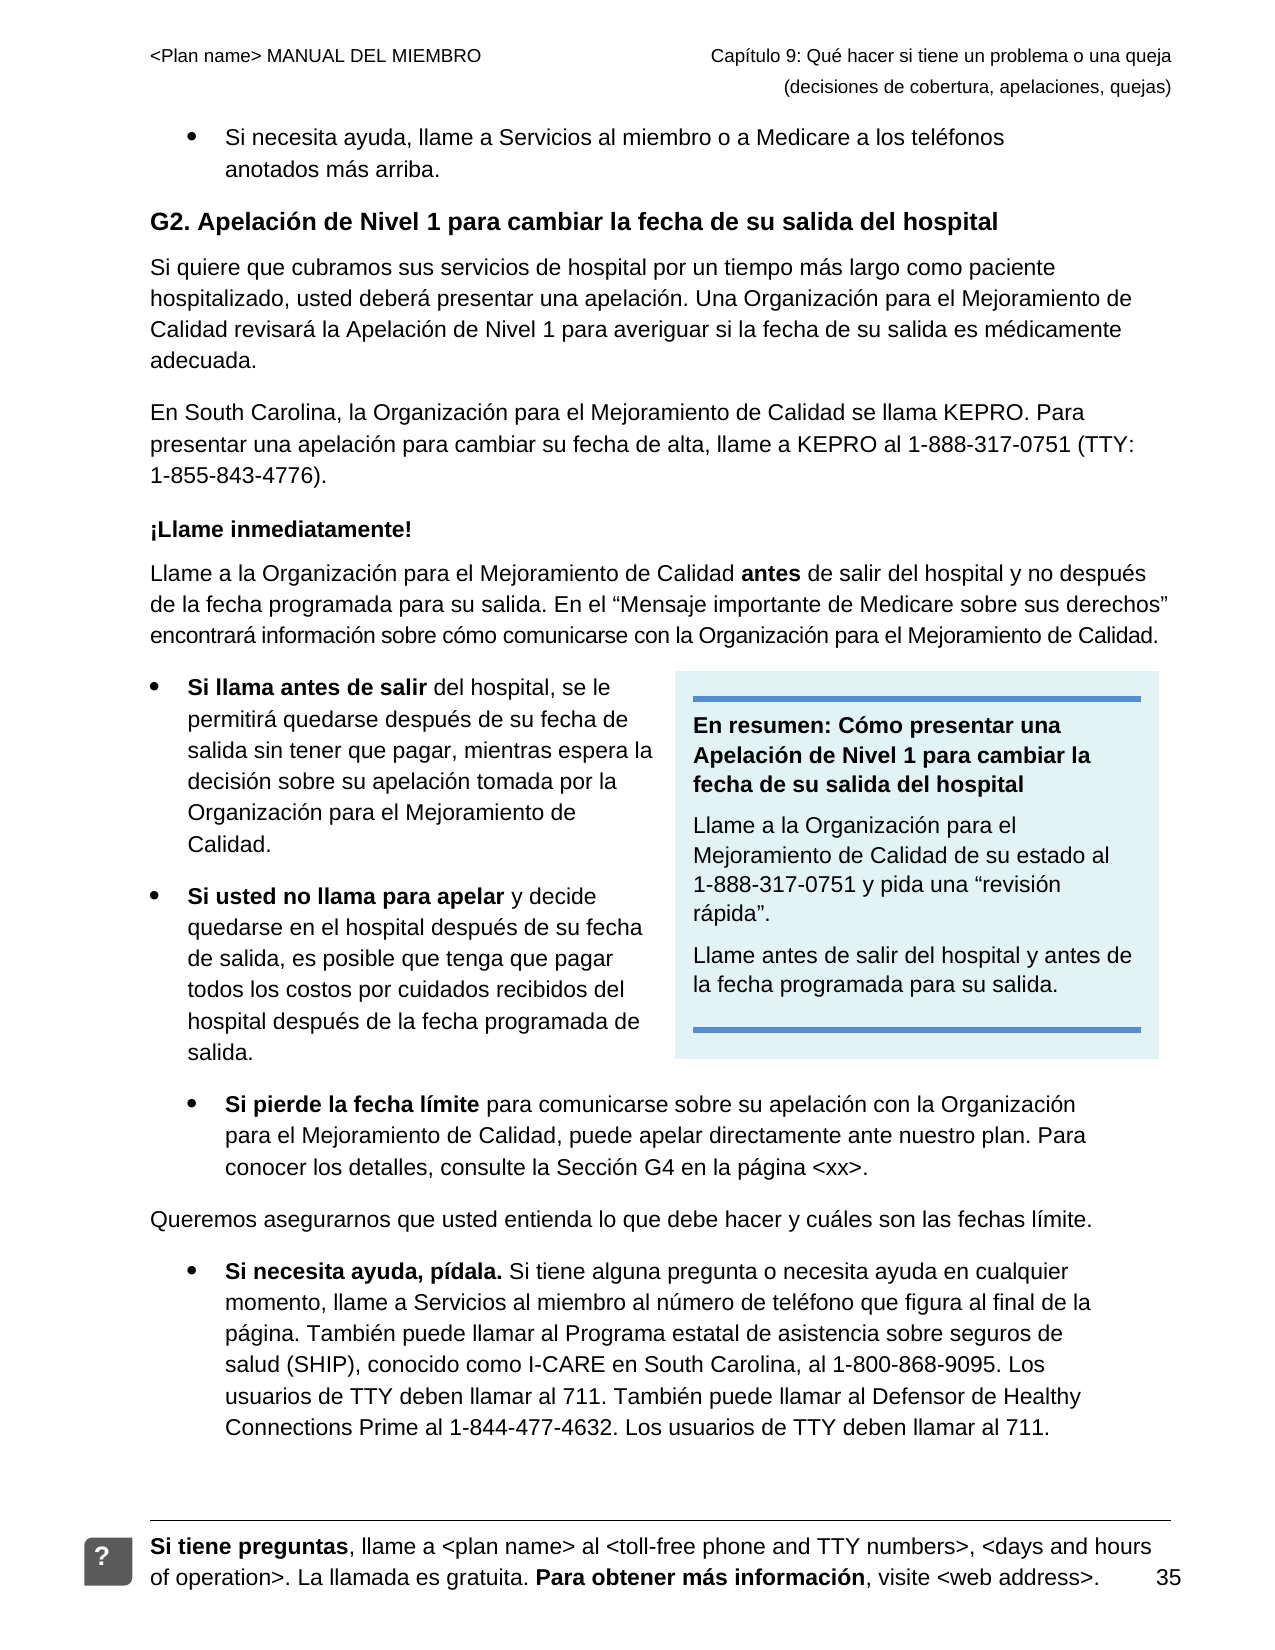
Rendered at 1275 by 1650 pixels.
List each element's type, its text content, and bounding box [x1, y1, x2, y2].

list Si pierde la fecha límite para comunicarse sobre su apelación con la Organización para el Mejoramiento de Calidad, puede apelar directamente ante nuestro plan. Para conocer los detalles, consulte la Sección G4 en la página <xx>. [187, 1087, 1096, 1181]
list Si necesita ayuda, pídala. Si tiene alguna pregunta o necesita ayuda en cualquier momento, llame a Servicios al miembro al número de teléfono que figura al final de la página. También puede llamar al Programa estatal de asistencia sobre seguros de salud (SHIP), conocido como I-CARE en South Carolina, al 1-800-868-9095. Los usuarios de TTY deben llamar al 711. También puede llamar al Defensor de Healthy Connections Prime al 1-844-477-4632. Los usuarios de TTY deben llamar al 711. [187, 1254, 1096, 1442]
list Si llama antes de salir del hospital, se le permitirá quedarse después de su fecha de salida sin tener que pagar, mientras espera la decisión sobre su apelación tomada por la Organización para el Mejoramiento de Calidad. [150, 671, 675, 858]
text En South Carolina, la Organización para el Mejoramiento de Calidad se llama KEPRO. Para presentar una apelación para cambiar su fecha de alta, llame a KEPRO al 1-888-317-0751 (TTY: 1-855-843-4776). [150, 396, 1171, 489]
list Si necesita ayuda, llame a Servicios al miembro o a Medicare a los teléfonos anotados más arriba. [187, 121, 1096, 183]
text Si quiere que cubramos sus servicios de hospital por un tiempo más largo como paciente hospitalizado, usted deberá presentar una apelación. Una Organización para el Mejoramiento de Calidad revisará la Apelación de Nivel 1 para averiguar si la fecha de su salida es médicamente adecuada. [150, 250, 1171, 375]
text Queremos asegurarnos que usted entienda lo que debe hacer y cuáles son las fechas límite. [150, 1202, 1171, 1233]
text Llame a la Organización para el Mejoramiento de Calidad antes de salir del hospital y no después de la fecha programada para su salida. En el “Mensaje importante de Medicare sobre sus derechos” encontrará información sobre cómo comunicarse con la Organización para el Mejoramiento de Calidad. [150, 556, 1171, 650]
list Si usted no llama para apelar y decide quedarse en el hospital después de su fecha de salida, es posible que tenga que pagar todos los costos por cuidados recibidos del hospital después de la fecha programada de salida. [150, 879, 1096, 1067]
subtitle ¡Llame inmediatamente! [150, 510, 1096, 544]
subtitle G2. Apelación de Nivel 1 para cambiar la fecha de su salida del hospital [150, 204, 1096, 237]
table_header En resumen: Cómo presentar una Apelación de Nivel 1 para cambiar la fecha de su salida del hospital Llame a la Organización para el Mejoramiento de Calidad de su estado al 1-888-317-0751 y pida una “revisión rápida”. Llame antes de salir del hospital y antes de la fecha programada para su salida. [688, 684, 1146, 1046]
